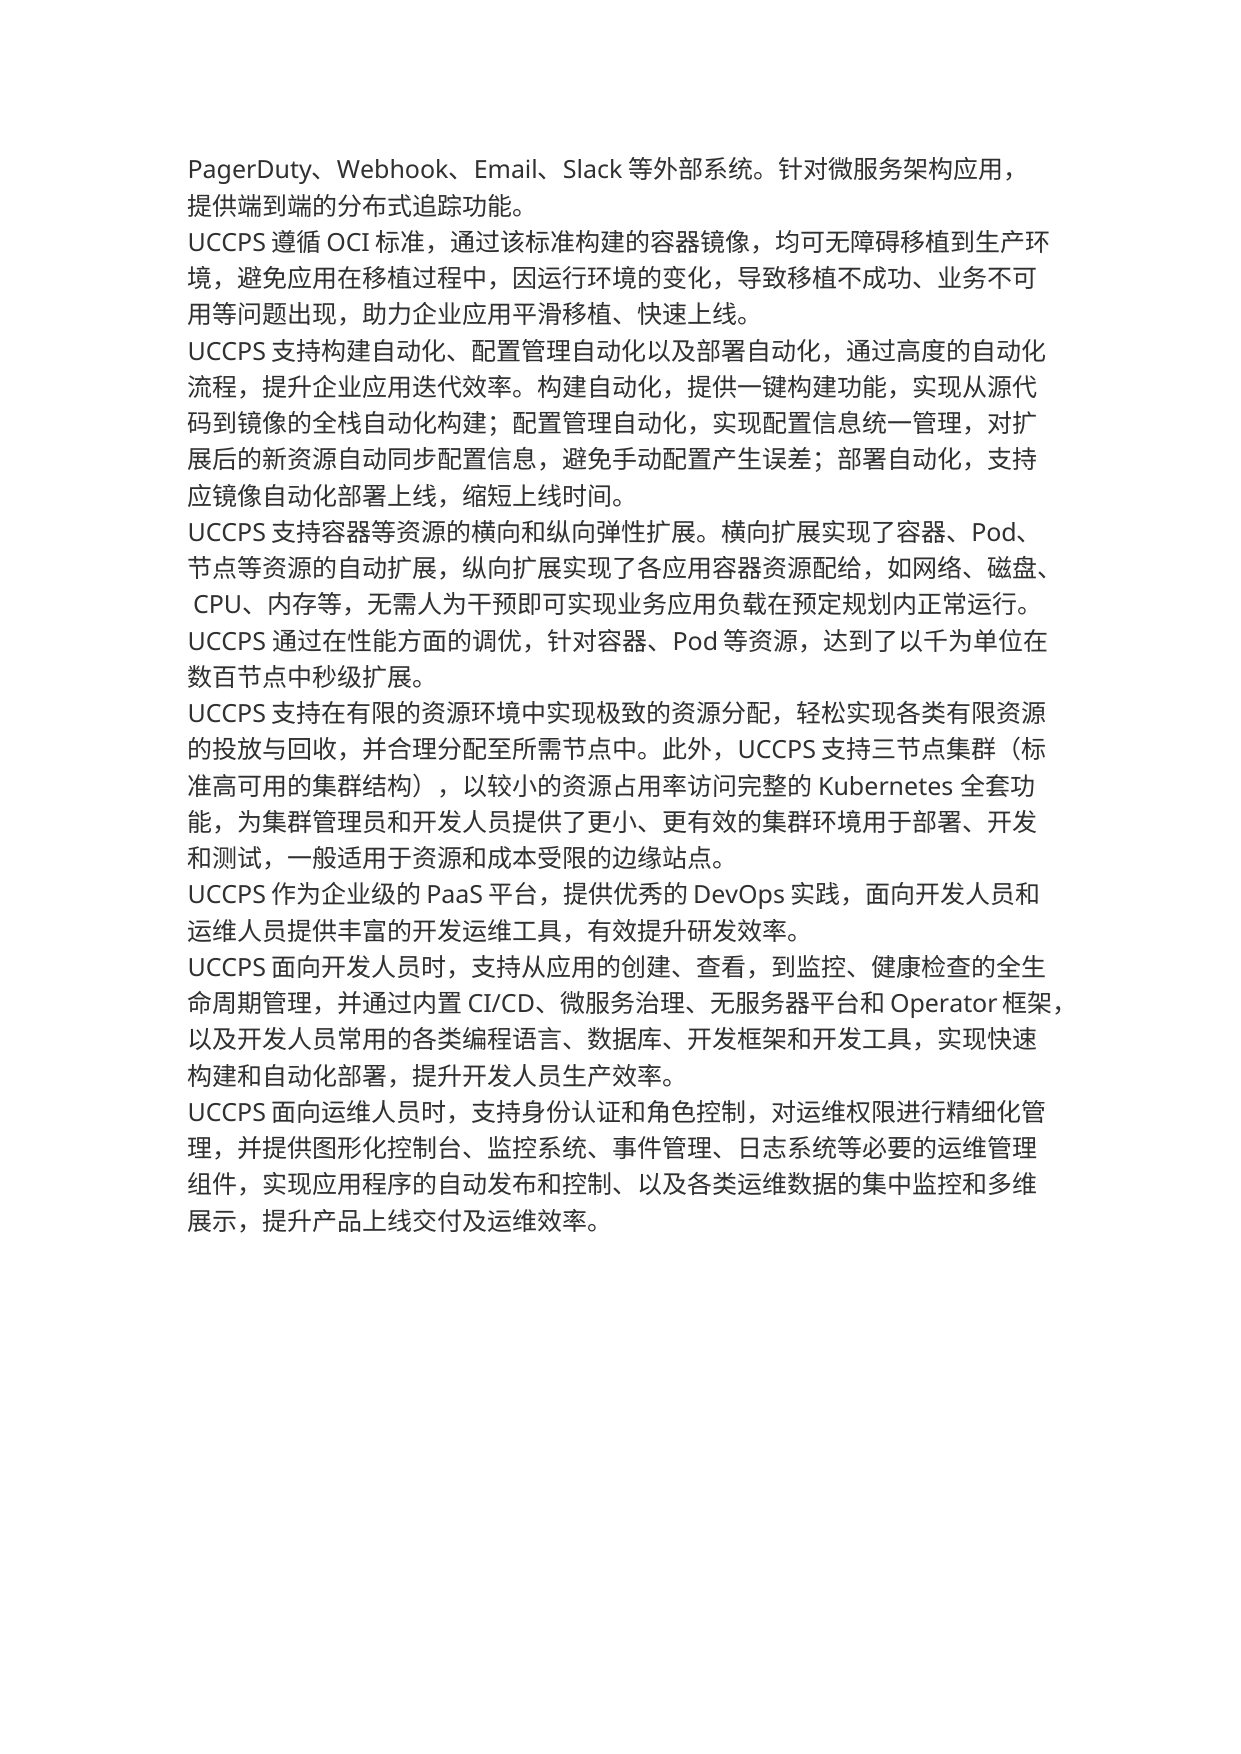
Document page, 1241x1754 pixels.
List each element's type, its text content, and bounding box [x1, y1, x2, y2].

text UCCPS遵循OCI标准，通过该标准构建的容器镜像，均可无障碍移植到生产环境，避免应用在移植过程中，因运行环境的变化，导致移植不成功、业务不可用等问题出现，助力企业应用平滑移植、快速上线。 [187, 222, 1053, 331]
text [187, 150, 1053, 222]
text UCCPS作为企业级的PaaS平台，提供优秀的DevOps实践，面向开发人员和运维人员提供丰富的开发运维工具，有效提升研发效率。 [187, 875, 1053, 947]
text UCCPS支持构建自动化、配置管理自动化以及部署自动化，通过高度的自动化流程，提升企业应用迭代效率。构建自动化，提供一键构建功能，实现从源代码到镜像的全栈自动化构建；配置管理自动化，实现配置信息统一管理，对扩展后的新资源自动同步配置信息，避免手动配置产生误差；部署自动化，支持应镜像自动化部署上线，缩短上线时间。 [187, 331, 1053, 512]
text UCCPS面向运维人员时，支持身份认证和角色控制，对运维权限进行精细化管理，并提供图形化控制台、监控系统、事件管理、日志系统等必要的运维管理组件，实现应用程序的自动发布和控制、以及各类运维数据的集中监控和多维展示，提升产品上线交付及运维效率。 [187, 1092, 1053, 1237]
text UCCPS面向开发人员时，支持从应用的创建、查看，到监控、健康检查的全生命周期管理，并通过内置CI/CD、微服务治理、无服务器平台和Operator框架，以及开发人员常用的各类编程语言、数据库、开发框架和开发工具，实现快速构建和自动化部署，提升开发人员生产效率。 [187, 947, 1053, 1092]
text UCCPS支持在有限的资源环境中实现极致的资源分配，轻松实现各类有限资源的投放与回收，并合理分配至所需节点中。此外，UCCPS支持三节点集群（标准高可用的集群结构），以较小的资源占用率访问完整的 Kubernetes 全套功能，为集群管理员和开发人员提供了更小、更有效的集群环境用于部署、开发和测试，一般适用于资源和成本受限的边缘站点。 [187, 694, 1053, 875]
text UCCPS支持容器等资源的横向和纵向弹性扩展。横向扩展实现了容器、Pod、节点等资源的自动扩展，纵向扩展实现了各应用容器资源配给，如网络、磁盘、 CPU、内存等，无需人为干预即可实现业务应用负载在预定规划内正常运行。UCCPS 通过在性能方面的调优，针对容器、Pod等资源，达到了以千为单位在数百节点中秒级扩展。 [187, 512, 1053, 694]
